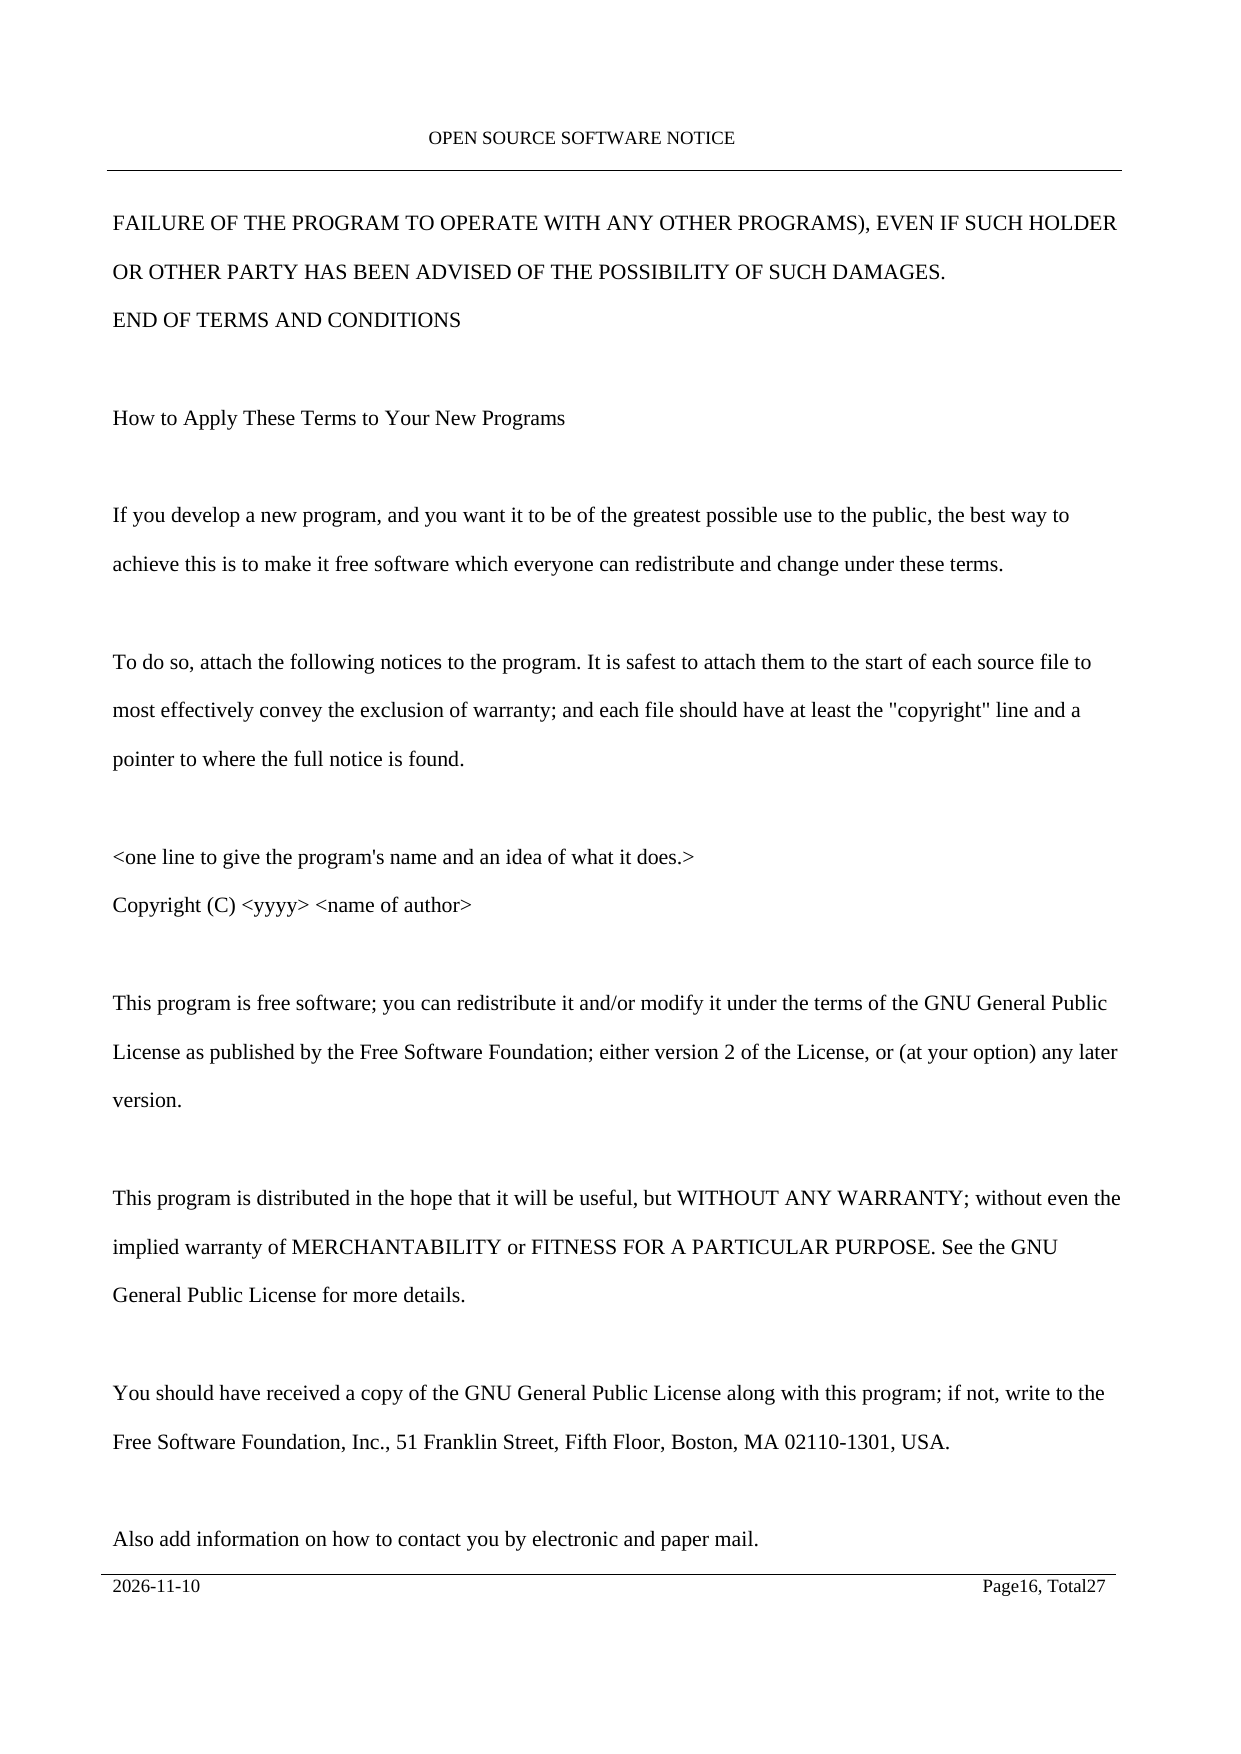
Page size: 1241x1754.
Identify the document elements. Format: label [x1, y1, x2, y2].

text [112, 206, 1128, 1555]
